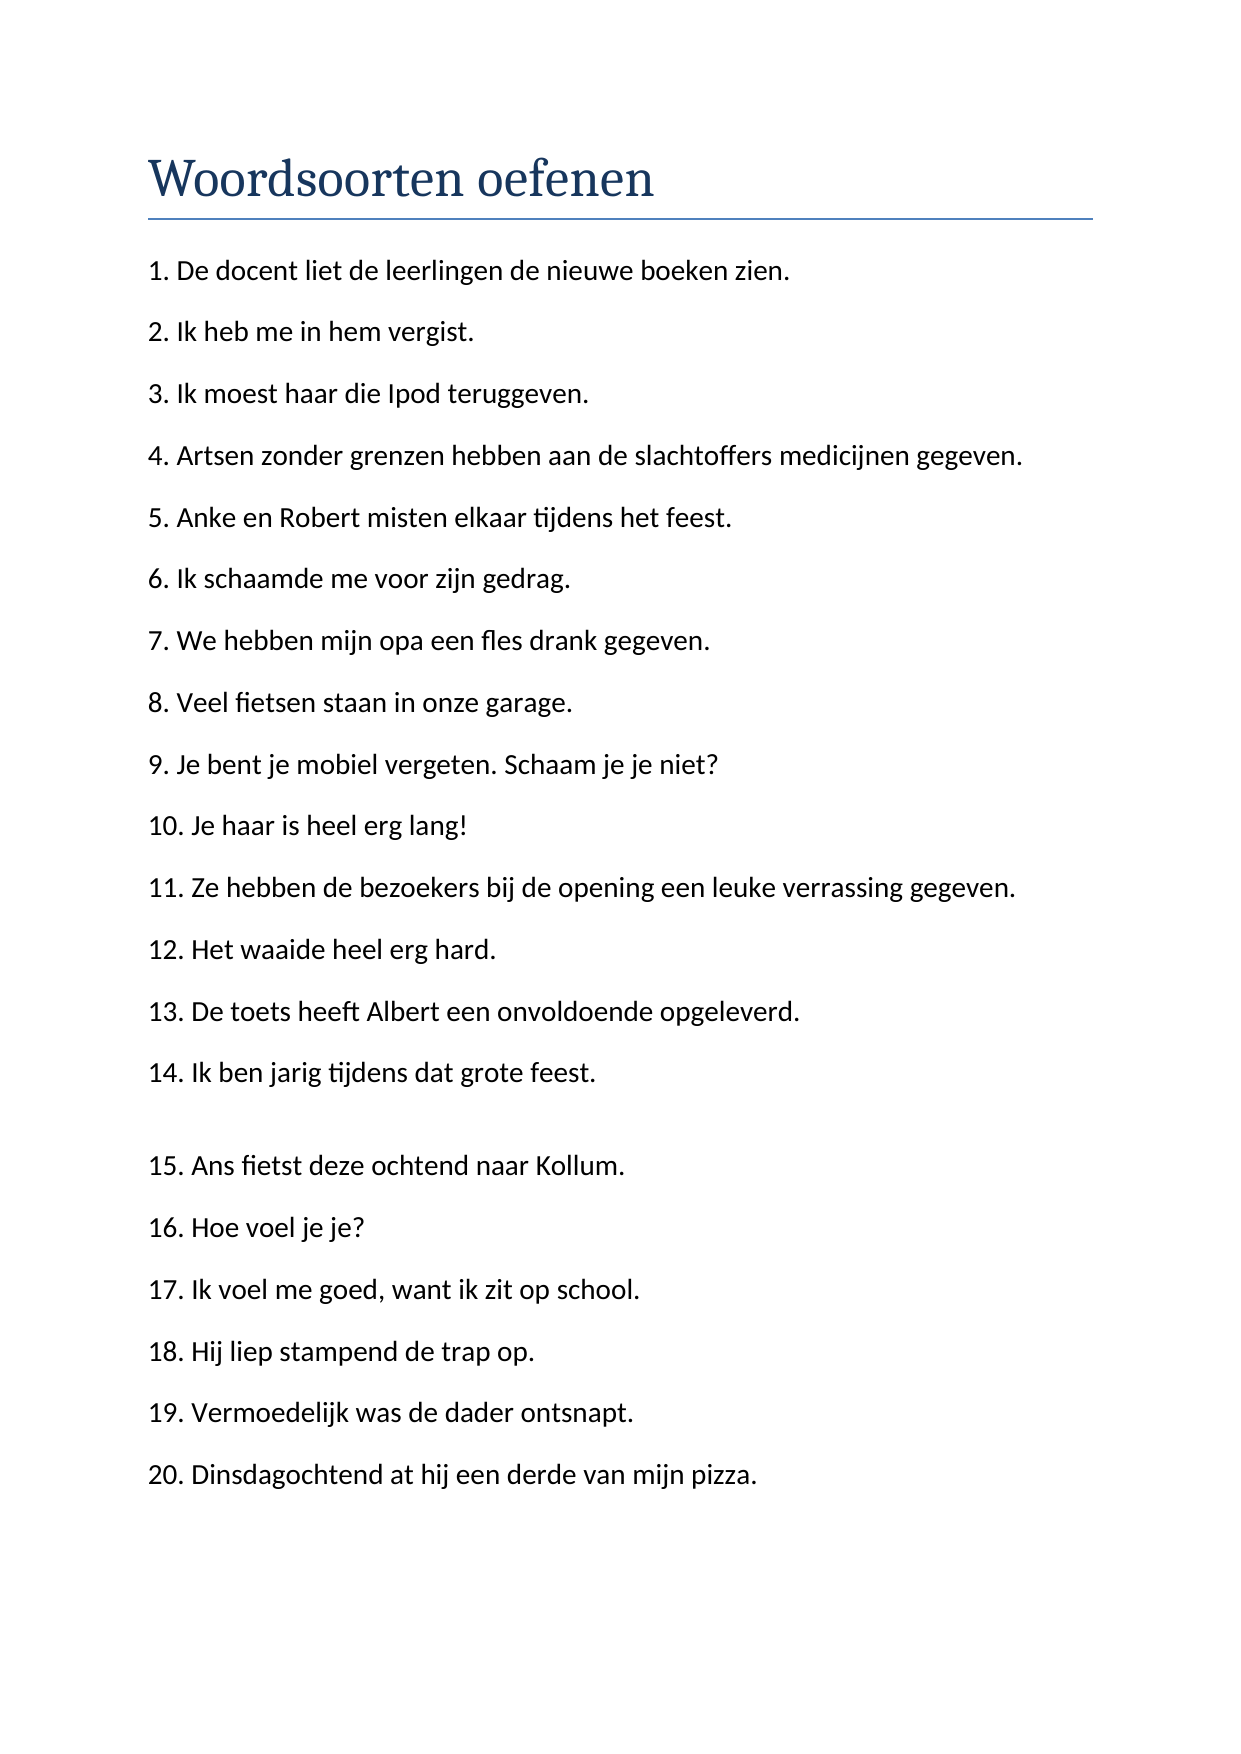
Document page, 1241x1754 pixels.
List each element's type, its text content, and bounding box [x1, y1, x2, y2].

text 7. We hebben mijn opa een fles drank gegeven. [148, 622, 1093, 658]
text 17. Ik voel me goed, want ik zit op school. [148, 1271, 1093, 1307]
text 6. Ik schaamde me voor zijn gedrag. [148, 560, 1093, 596]
text 1. De docent liet de leerlingen de nieuwe boeken zien. [148, 252, 1093, 287]
text 14. Ik ben jarig tijdens dat grote feest. [148, 1054, 1093, 1122]
text 13. De toets heeft Albert een onvoldoende opgeleverd. [148, 993, 1093, 1028]
text 5. Anke en Robert misten elkaar tijdens het feest. [148, 499, 1093, 534]
text 20. Dinsdagochtend at hij een derde van mijn pizza. [148, 1456, 1093, 1492]
title Woordsoorten oefenen [148, 148, 1093, 218]
text 16. Hoe voel je je? [148, 1209, 1093, 1245]
text 8. Veel fietsen staan in onze garage. [148, 684, 1093, 719]
text 19. Vermoedelijk was de dader ontsnapt. [148, 1394, 1093, 1430]
text 10. Je haar is heel erg lang! [148, 807, 1093, 843]
text 12. Het waaide heel erg hard. [148, 931, 1093, 967]
text 2. Ik heb me in hem vergist. [148, 313, 1093, 349]
text 9. Je bent je mobiel vergeten. Schaam je je niet? [148, 746, 1093, 781]
text 3. Ik moest haar die Ipod teruggeven. [148, 375, 1093, 411]
text 11. Ze hebben de bezoekers bij de opening een leuke verrassing gegeven. [148, 869, 1093, 905]
text 15. Ans fietst deze ochtend naar Kollum. [148, 1147, 1093, 1183]
text 18. Hij liep stampend de trap op. [148, 1333, 1093, 1368]
text 4. Artsen zonder grenzen hebben aan de slachtoffers medicijnen gegeven. [148, 437, 1093, 472]
